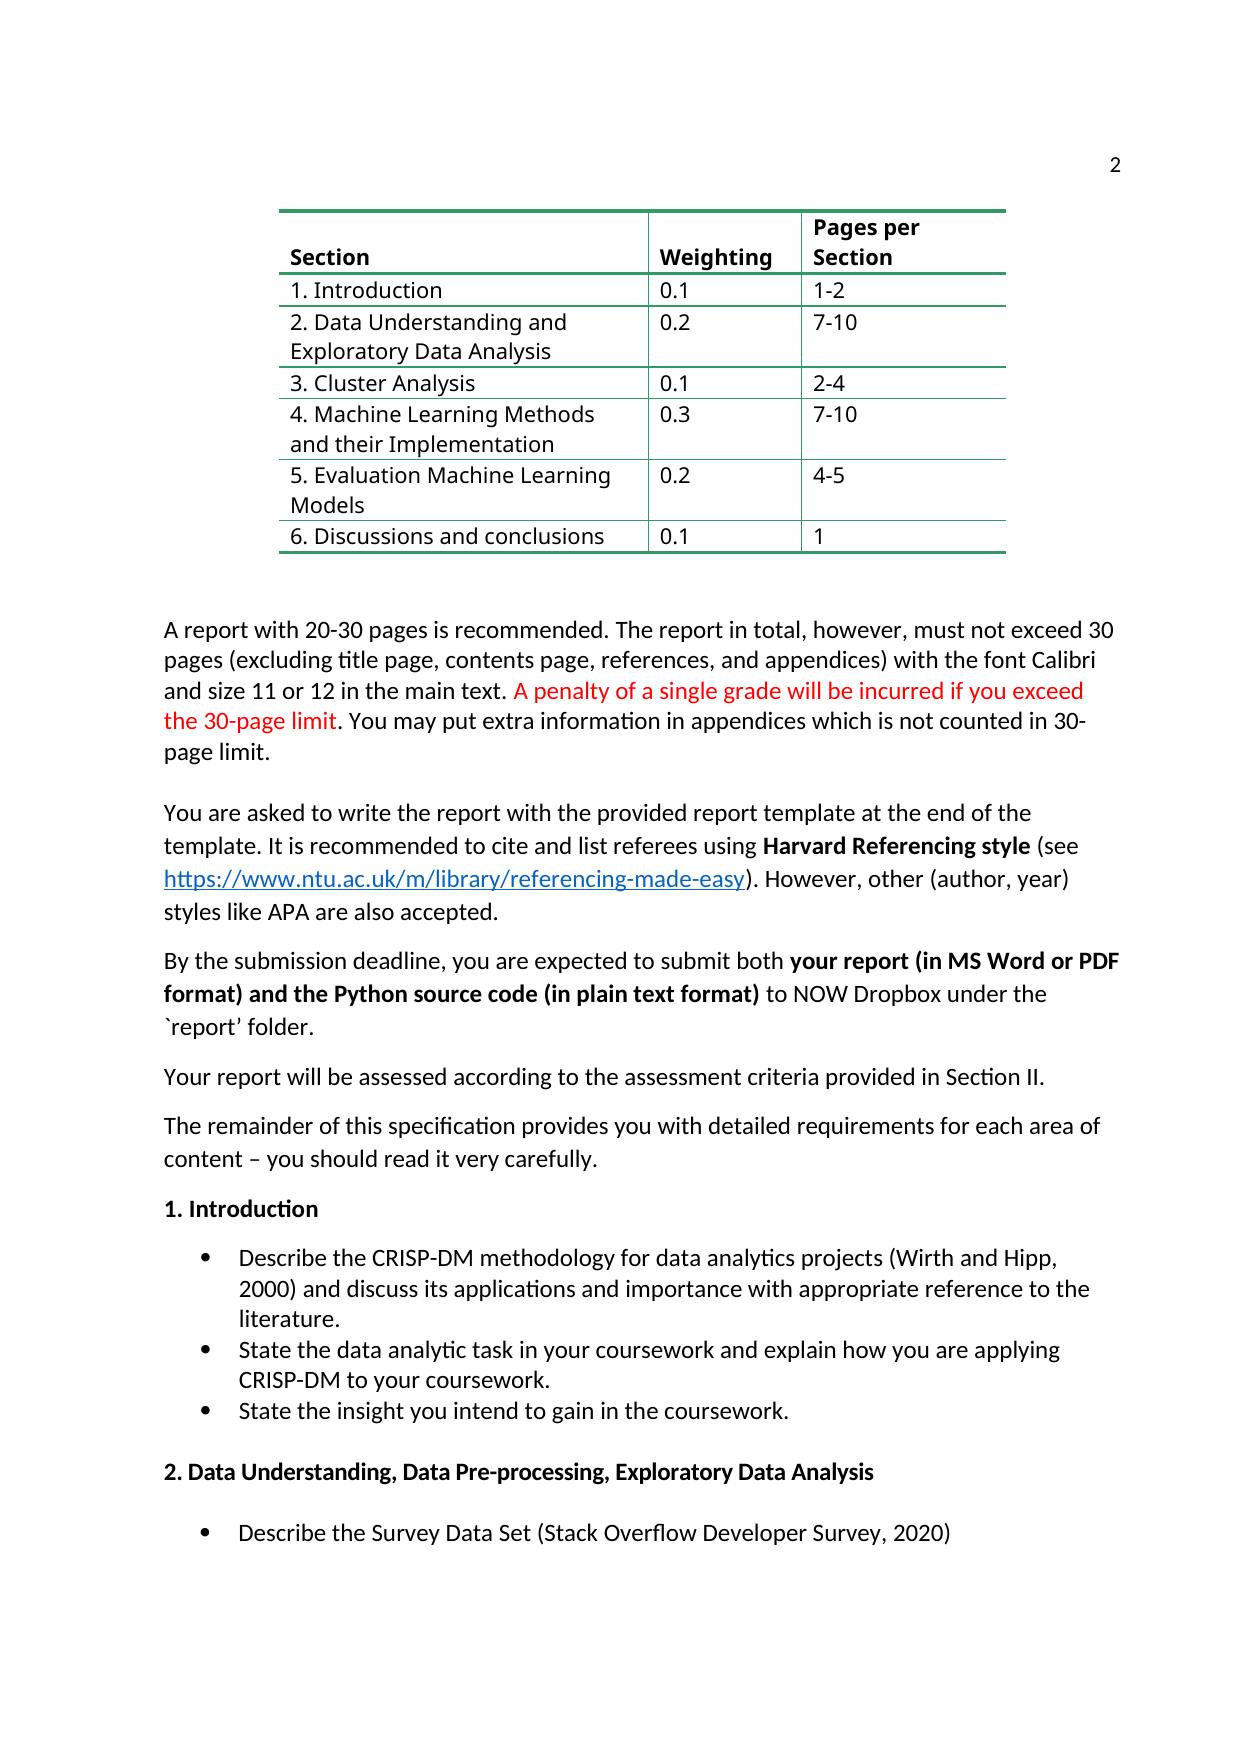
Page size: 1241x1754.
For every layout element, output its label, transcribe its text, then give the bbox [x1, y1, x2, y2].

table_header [802, 213, 1006, 272]
list Describe the Survey Data Set (Stack Overflow Developer Survey, 2020) [201, 1517, 1121, 1547]
table_cell 2-4 [802, 368, 1006, 397]
table_cell 0.3 [649, 399, 801, 458]
table_cell 4-5 [802, 460, 1006, 520]
table_cell 2. Data Understanding and Exploratory Data Analysis [279, 307, 648, 366]
text A report with 20-30 pages is recommended. The report in total, however, must not exceed 30 pages (excluding title page, contents page, references, and appendices) with the font Calibri and size 11 or 12 in the main text. A penalty of a single grade will be incurred if you exceed the 30-page limit. You may put extra information in appendices which is not counted in 30-page limit. [164, 614, 1121, 766]
table_cell 0.1 [649, 521, 801, 551]
text By the submission deadline, you are expected to submit both your report (in MS Word or PDF format) and the Python source code (in plain text format) to NOW Dropbox under the `report’ folder. [164, 945, 1121, 1042]
text The remainder of this specification provides you with detailed requirements for each area of content – you should read it very carefully. [164, 1110, 1121, 1174]
table_cell 1-2 [802, 275, 1006, 305]
table_cell 0.1 [649, 275, 801, 305]
table_cell 7-10 [802, 307, 1006, 366]
table_cell 1. Introduction [279, 275, 648, 305]
table_cell 6. Discussions and conclusions [279, 521, 648, 551]
table_cell 3. Cluster Analysis [279, 368, 648, 397]
table_cell 0.1 [649, 368, 801, 397]
list State the data analytic task in your coursework and explain how you are applying CRISP-DM to your coursework. [201, 1334, 1121, 1395]
table_cell 7-10 [802, 399, 1006, 458]
subtitle 2. Data Understanding, Data Pre-processing, Exploratory Data Analysis [164, 1456, 1121, 1486]
text Your report will be assessed according to the assessment criteria provided in Section II. [164, 1061, 1121, 1091]
list State the insight you intend to gain in the coursework. [201, 1395, 1121, 1425]
table_cell 4. Machine Learning Methods and their Implementation [279, 399, 648, 458]
text 1. Introduction [164, 1193, 1121, 1223]
table_header Weighting [649, 213, 801, 272]
table_cell 5. Evaluation Machine Learning Models [279, 460, 648, 520]
table_header Section [279, 213, 648, 272]
text You are asked to write the report with the provided report template at the end of the template. It is recommended to cite and list referees using Harvard Referencing style (see https://www.ntu.ac.uk/m/library/referencing-made-easy). However, other (author, year) styles like APA are also accepted. [164, 797, 1121, 926]
table_cell 0.2 [649, 307, 801, 366]
table_cell 1 [802, 521, 1006, 551]
table_cell 0.2 [649, 460, 801, 520]
list Describe the CRISP-DM methodology for data analytics projects (Wirth and Hipp, 2000) and discuss its applications and importance with appropriate reference to the literature. [201, 1242, 1121, 1334]
